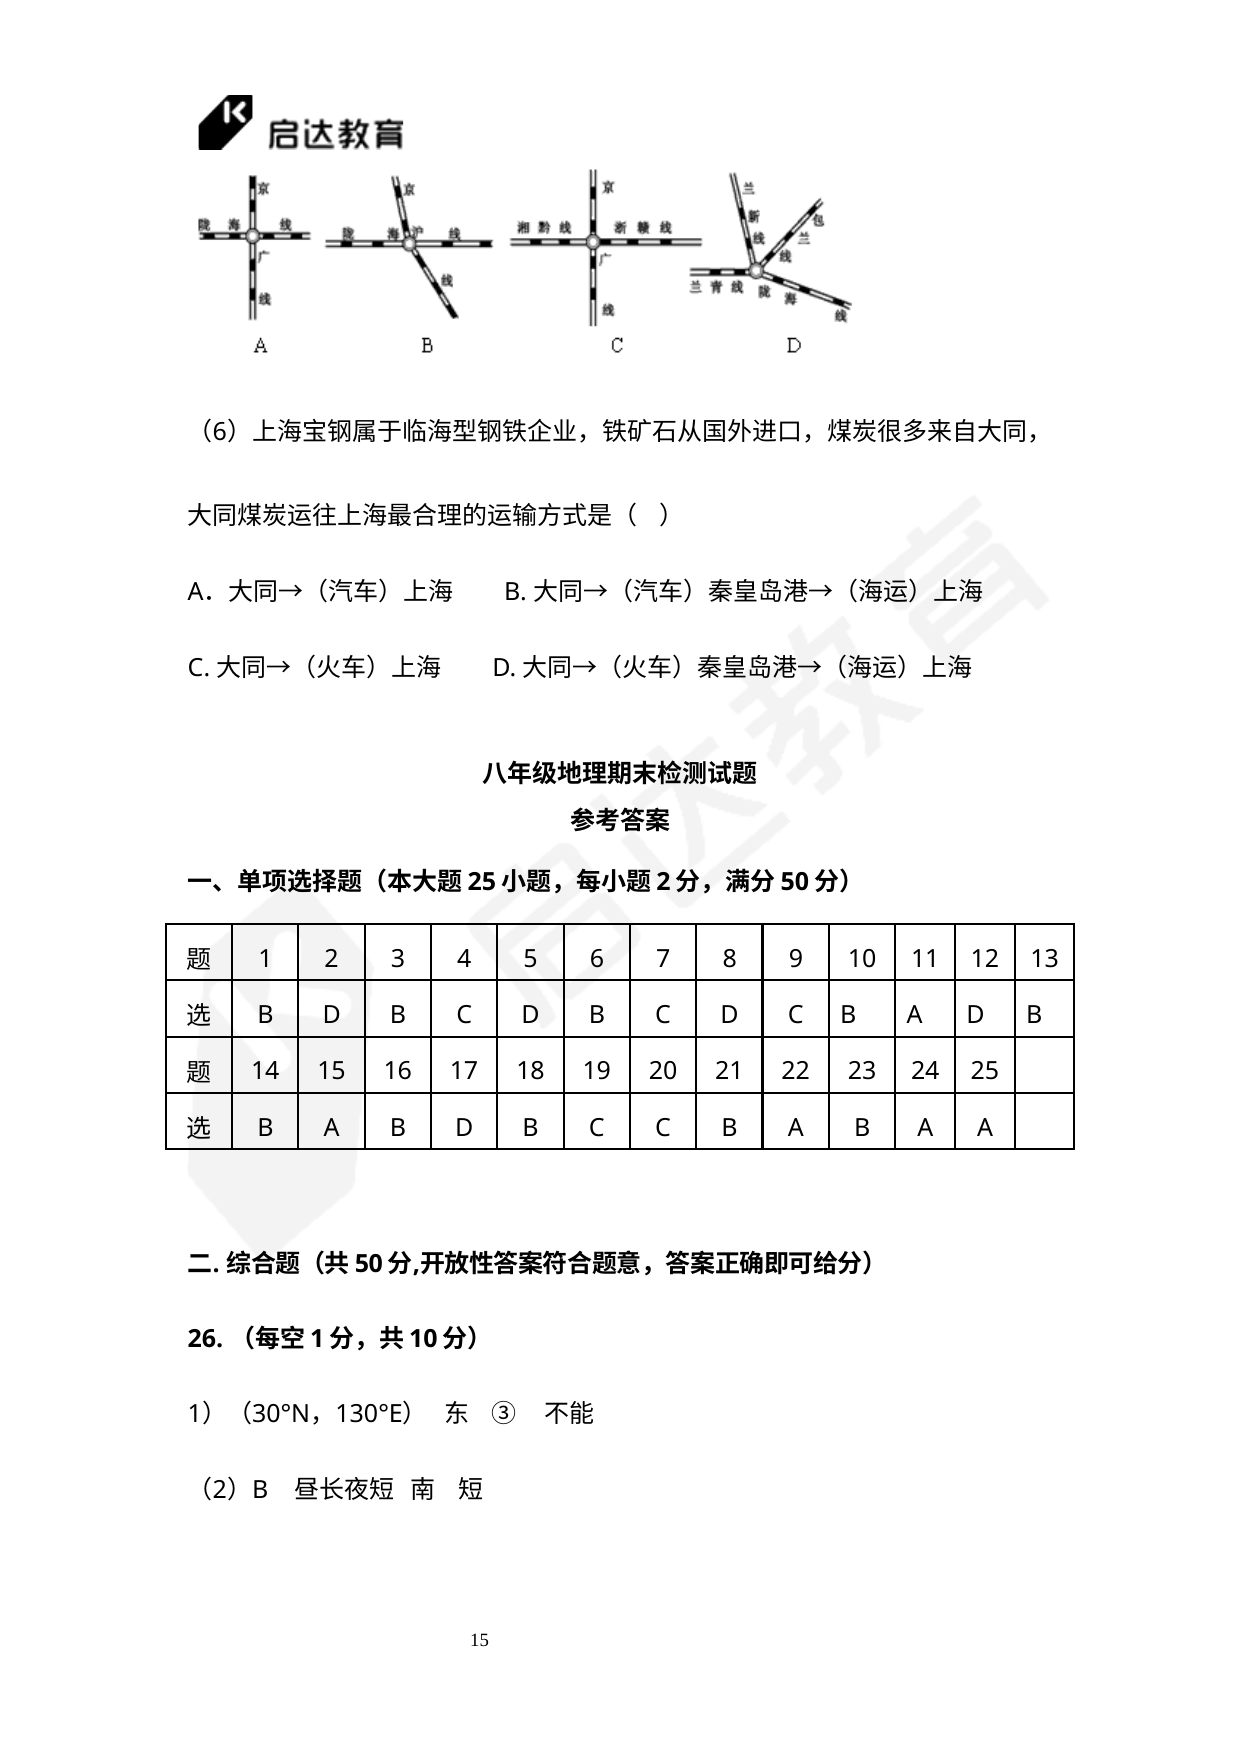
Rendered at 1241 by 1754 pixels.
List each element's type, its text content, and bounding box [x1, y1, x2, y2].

text （6）上海宝钢属于临海型钢铁企业，铁矿石从国外进口，煤炭很多来自大同，大同煤炭运往上海最合理的运输方式是（ ） [187, 397, 1053, 546]
table_cell D [697, 981, 761, 1036]
table_cell 20 [631, 1038, 695, 1092]
picture [187, 162, 855, 360]
table_cell 21 [697, 1038, 761, 1092]
table_cell C [631, 981, 695, 1036]
table_cell B [1016, 981, 1073, 1036]
table_cell 22 [764, 1038, 828, 1092]
text 参考答案 [187, 800, 1053, 837]
text 二. 综合题（共50分,开放性答案符合题意，答案正确即可给分） [187, 1225, 1053, 1290]
table_cell 16 [366, 1038, 430, 1092]
table_cell D [498, 981, 563, 1036]
table_cell A [896, 1094, 954, 1148]
table_cell 25 [956, 1038, 1014, 1092]
table_cell C [565, 1094, 629, 1148]
table_header 4 [432, 925, 496, 979]
table_cell 题号 [167, 1038, 231, 1092]
table_header 13 [1016, 925, 1073, 979]
table_cell 19 [565, 1038, 629, 1092]
table_header 1 [233, 925, 297, 979]
text 26. （每空1分，共10分） [187, 1304, 1053, 1369]
table_cell B [697, 1094, 761, 1148]
table_header 5 [498, 925, 563, 979]
table_cell B [830, 1094, 894, 1148]
table_cell B [830, 981, 894, 1036]
table_header 12 [956, 925, 1014, 979]
table_cell 23 [830, 1038, 894, 1092]
table_cell 18 [498, 1038, 563, 1092]
table_header 8 [697, 925, 761, 979]
table_cell A [896, 981, 954, 1036]
table_cell D [432, 1094, 496, 1148]
table_cell B [233, 1094, 297, 1148]
table_cell A [956, 1094, 1014, 1148]
table_cell A [299, 1094, 364, 1148]
text 一、单项选择题（本大题25小题，每小题2分，满分50分） [187, 847, 1053, 912]
table_header 题号 [167, 925, 231, 979]
table_cell 24 [896, 1038, 954, 1092]
table_cell 17 [432, 1038, 496, 1092]
table_header 10 [830, 925, 894, 979]
table_cell [1016, 1094, 1073, 1148]
table_cell 14 [233, 1038, 297, 1092]
table_header 6 [565, 925, 629, 979]
text C. 大同→（火车）上海 D. 大同→（火车）秦皇岛港→（海运）上海 [187, 633, 1053, 698]
table_cell B [565, 981, 629, 1036]
table_header 11 [896, 925, 954, 979]
table_cell 15 [299, 1038, 364, 1092]
table_cell C [631, 1094, 695, 1148]
table_cell 选项 [167, 981, 231, 1036]
table_cell D [956, 981, 1014, 1036]
table_cell C [432, 981, 496, 1036]
table_cell [1016, 1038, 1073, 1092]
table_cell B [233, 981, 297, 1036]
table_cell B [498, 1094, 563, 1148]
table_cell 选项 [167, 1094, 231, 1148]
table_header 3 [366, 925, 430, 979]
table_cell B [366, 981, 430, 1036]
table_cell A [764, 1094, 828, 1148]
table_cell D [299, 981, 364, 1036]
text 1）（30°N，130°E） 东 ③ 不能 [187, 1379, 1053, 1444]
table_header 2 [299, 925, 364, 979]
table_header 7 [631, 925, 695, 979]
table_cell C [764, 981, 828, 1036]
table_cell B [366, 1094, 430, 1148]
text （2）B 昼长夜短 南 短 [187, 1455, 1053, 1520]
picture [198, 95, 404, 150]
text 八年级地理期末检测试题 [187, 753, 1053, 789]
table_header 9 [764, 925, 828, 979]
text A．大同→（汽车）上海 B. 大同→（汽车）秦皇岛港→（海运）上海 [187, 557, 1053, 622]
